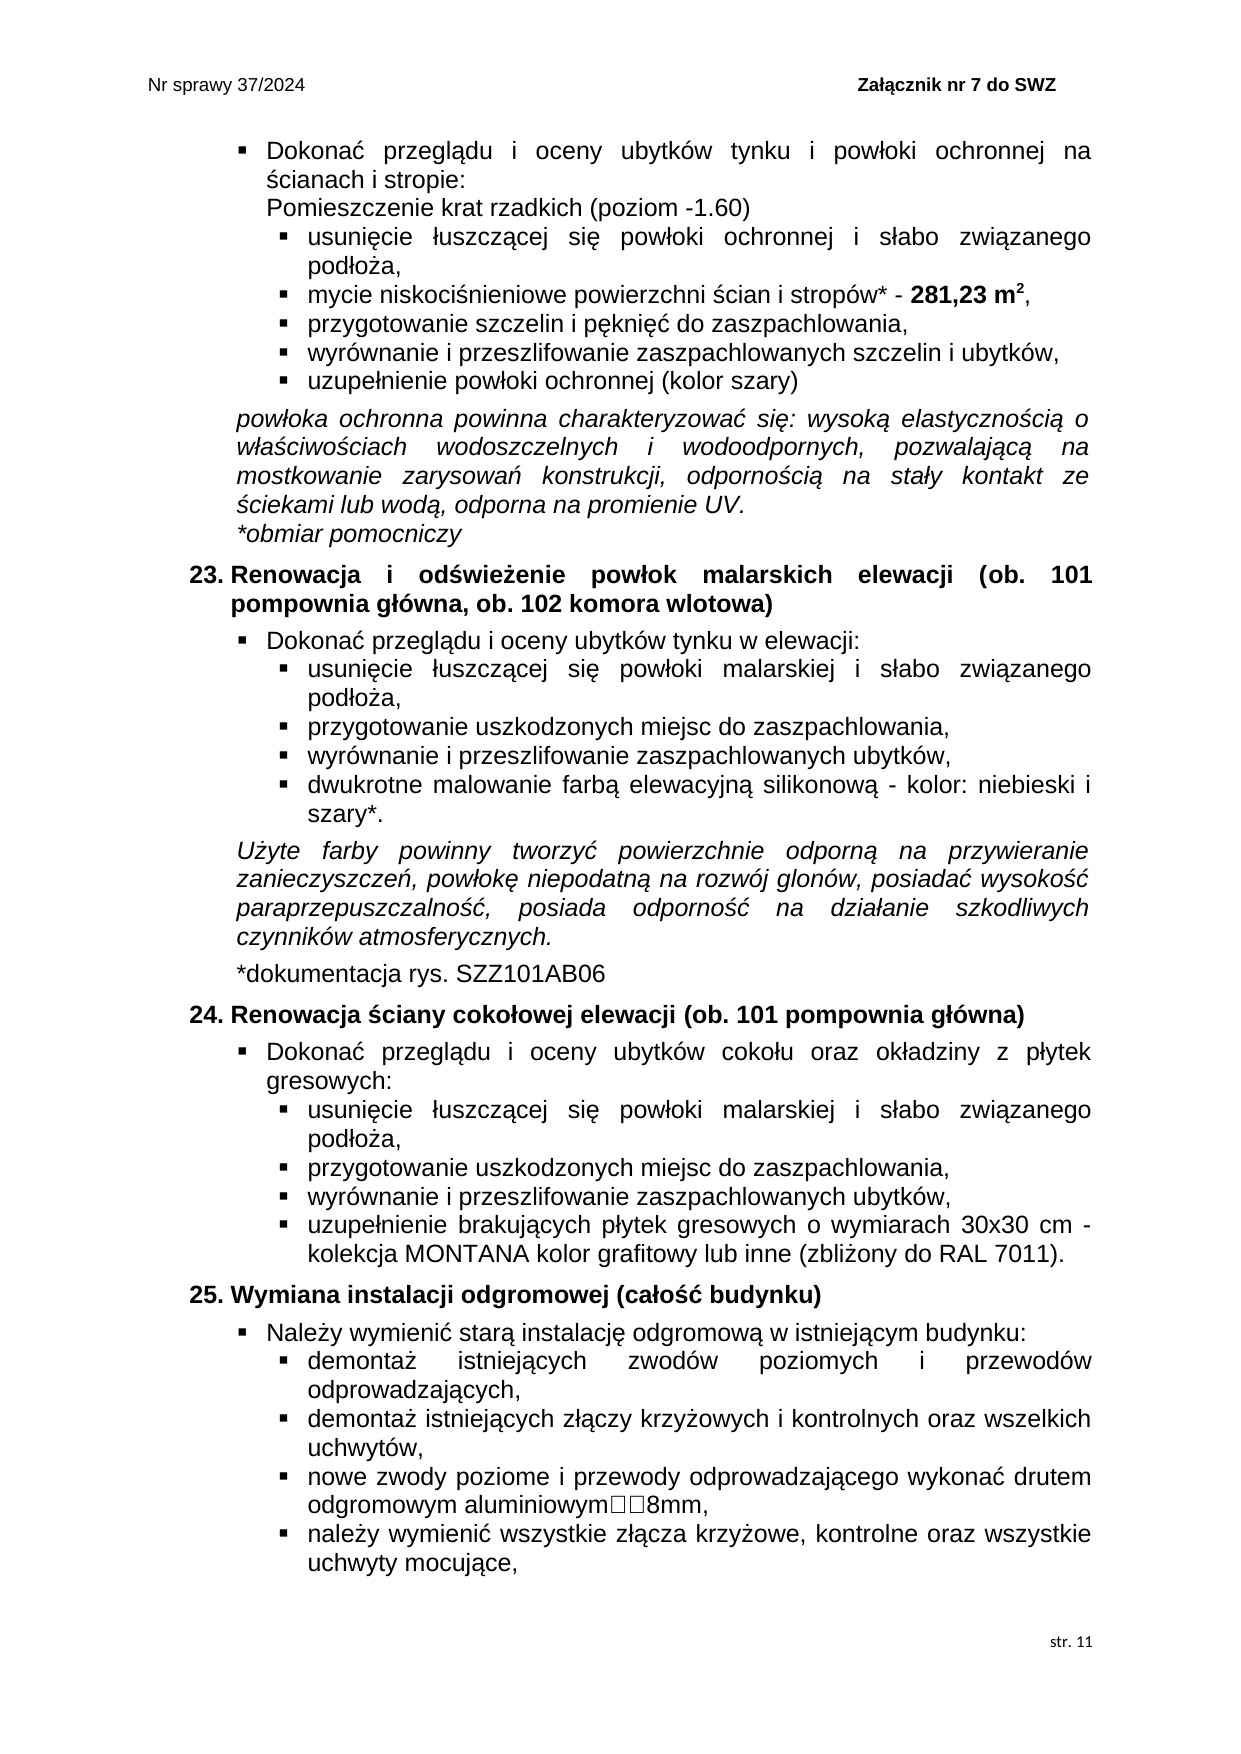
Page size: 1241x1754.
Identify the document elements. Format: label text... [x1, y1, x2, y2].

text powłoka ochronna powinna charakteryzować się: wysoką elastycznością o właściwościach wodoszczelnych i wodoodpornych, pozwalającą na mostkowanie zarysowań konstrukcji, odpornością na stały kontakt ze ściekami lub wodą, odporna na promienie UV. [236, 403, 1092, 518]
list przygotowanie uszkodzonych miejsc do zaszpachlowania, [278, 1153, 1092, 1181]
list mycie niskociśnieniowe powierzchni ścian i stropów* - 281,23 m2, [278, 280, 1092, 309]
list Dokonać przeglądu i oceny ubytków cokołu oraz okładziny z płytek gresowych: [236, 1037, 1092, 1095]
list wyrównanie i przeszlifowanie zaszpachlowanych szczelin i ubytków, [278, 337, 1092, 366]
list demontaż istniejących złączy krzyżowych i kontrolnych oraz wszelkich uchwytów, [278, 1404, 1092, 1462]
list Renowacja ściany cokołowej elewacji (ob. 101 pompownia główna) [189, 1000, 1092, 1029]
list przygotowanie uszkodzonych miejsc do zaszpachlowania, [278, 712, 1092, 741]
list Należy wymienić starą instalację odgromową w istniejącym budynku: [236, 1317, 1092, 1346]
text *dokumentacja rys. SZZ101AB06 [236, 959, 1092, 988]
list przygotowanie szczelin i pęknięć do zaszpachlowania, [278, 309, 1092, 337]
list należy wymienić wszystkie złącza krzyżowe, kontrolne oraz wszystkie uchwyty mocujące, [278, 1519, 1092, 1577]
text *obmiar pomocniczy [236, 518, 1092, 547]
list usunięcie łuszczącej się powłoki malarskiej i słabo związanego podłoża, [278, 654, 1092, 712]
list dwukrotne malowanie farbą elewacyjną silikonową - kolor: niebieski i szary*. [278, 770, 1092, 827]
text Użyte farby powinny tworzyć powierzchnie odporną na przywieranie zanieczyszczeń, powłokę niepodatną na rozwój glonów, posiadać wysokość paraprzepuszczalność, posiada odporność na działanie szkodliwych czynników atmosferycznych. [236, 836, 1092, 951]
list nowe zwody poziome i przewody odprowadzającego wykonać drutem odgromowym aluminiowym8mm, [278, 1462, 1092, 1519]
list Renowacja i odświeżenie powłok malarskich elewacji (ob. 101 pompownia główna, ob. 102 komora wlotowa) [189, 560, 1092, 617]
list Dokonać przeglądu i oceny ubytków tynku w elewacji: [236, 626, 1092, 654]
list Pomieszczenie krat rzadkich (poziom -1.60) [266, 193, 1092, 222]
list usunięcie łuszczącej się powłoki ochronnej i słabo związanego podłoża, [278, 222, 1092, 280]
list demontaż istniejących zwodów poziomych i przewodów odprowadzających, [278, 1346, 1092, 1404]
list Wymiana instalacji odgromowej (całość budynku) [189, 1280, 1092, 1309]
list usunięcie łuszczącej się powłoki malarskiej i słabo związanego podłoża, [278, 1095, 1092, 1153]
list Dokonać przeglądu i oceny ubytków tynku i powłoki ochronnej na ścianach i stropie: [236, 136, 1092, 193]
list wyrównanie i przeszlifowanie zaszpachlowanych ubytków, [278, 1181, 1092, 1210]
list uzupełnienie powłoki ochronnej (kolor szary) [278, 366, 1092, 395]
list uzupełnienie brakujących płytek gresowych o wymiarach 30x30 cm - kolekcja MONTANA kolor grafitowy lub inne (zbliżony do RAL 7011). [278, 1210, 1092, 1268]
list wyrównanie i przeszlifowanie zaszpachlowanych ubytków, [278, 741, 1092, 770]
